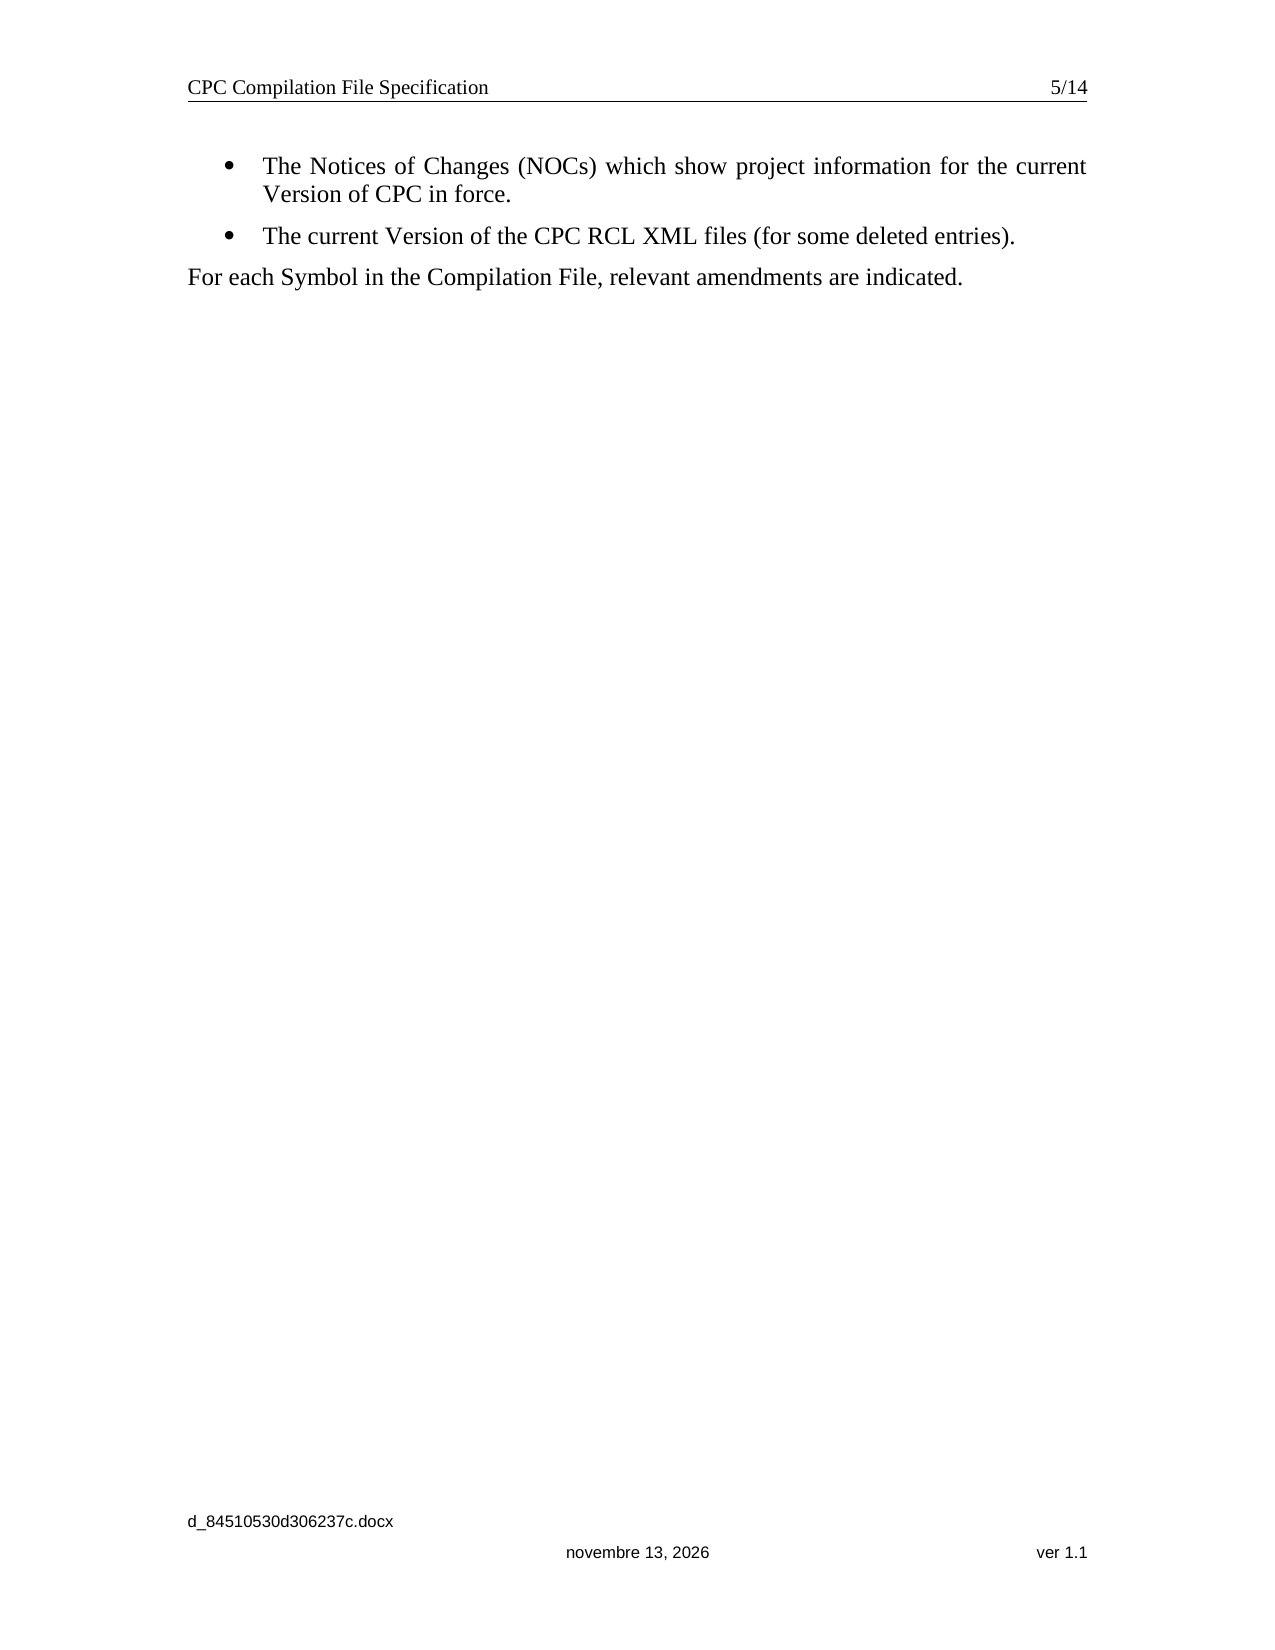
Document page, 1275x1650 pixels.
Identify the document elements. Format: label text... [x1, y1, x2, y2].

list The current Version of the CPC RCL XML files (for some deleted entries). [225, 221, 1087, 249]
text For each Symbol in the Compilation File, relevant amendments are indicated. [187, 262, 1087, 291]
list The Notices of Changes (NOCs) which show project information for the current Version of CPC in force. [225, 151, 1087, 208]
